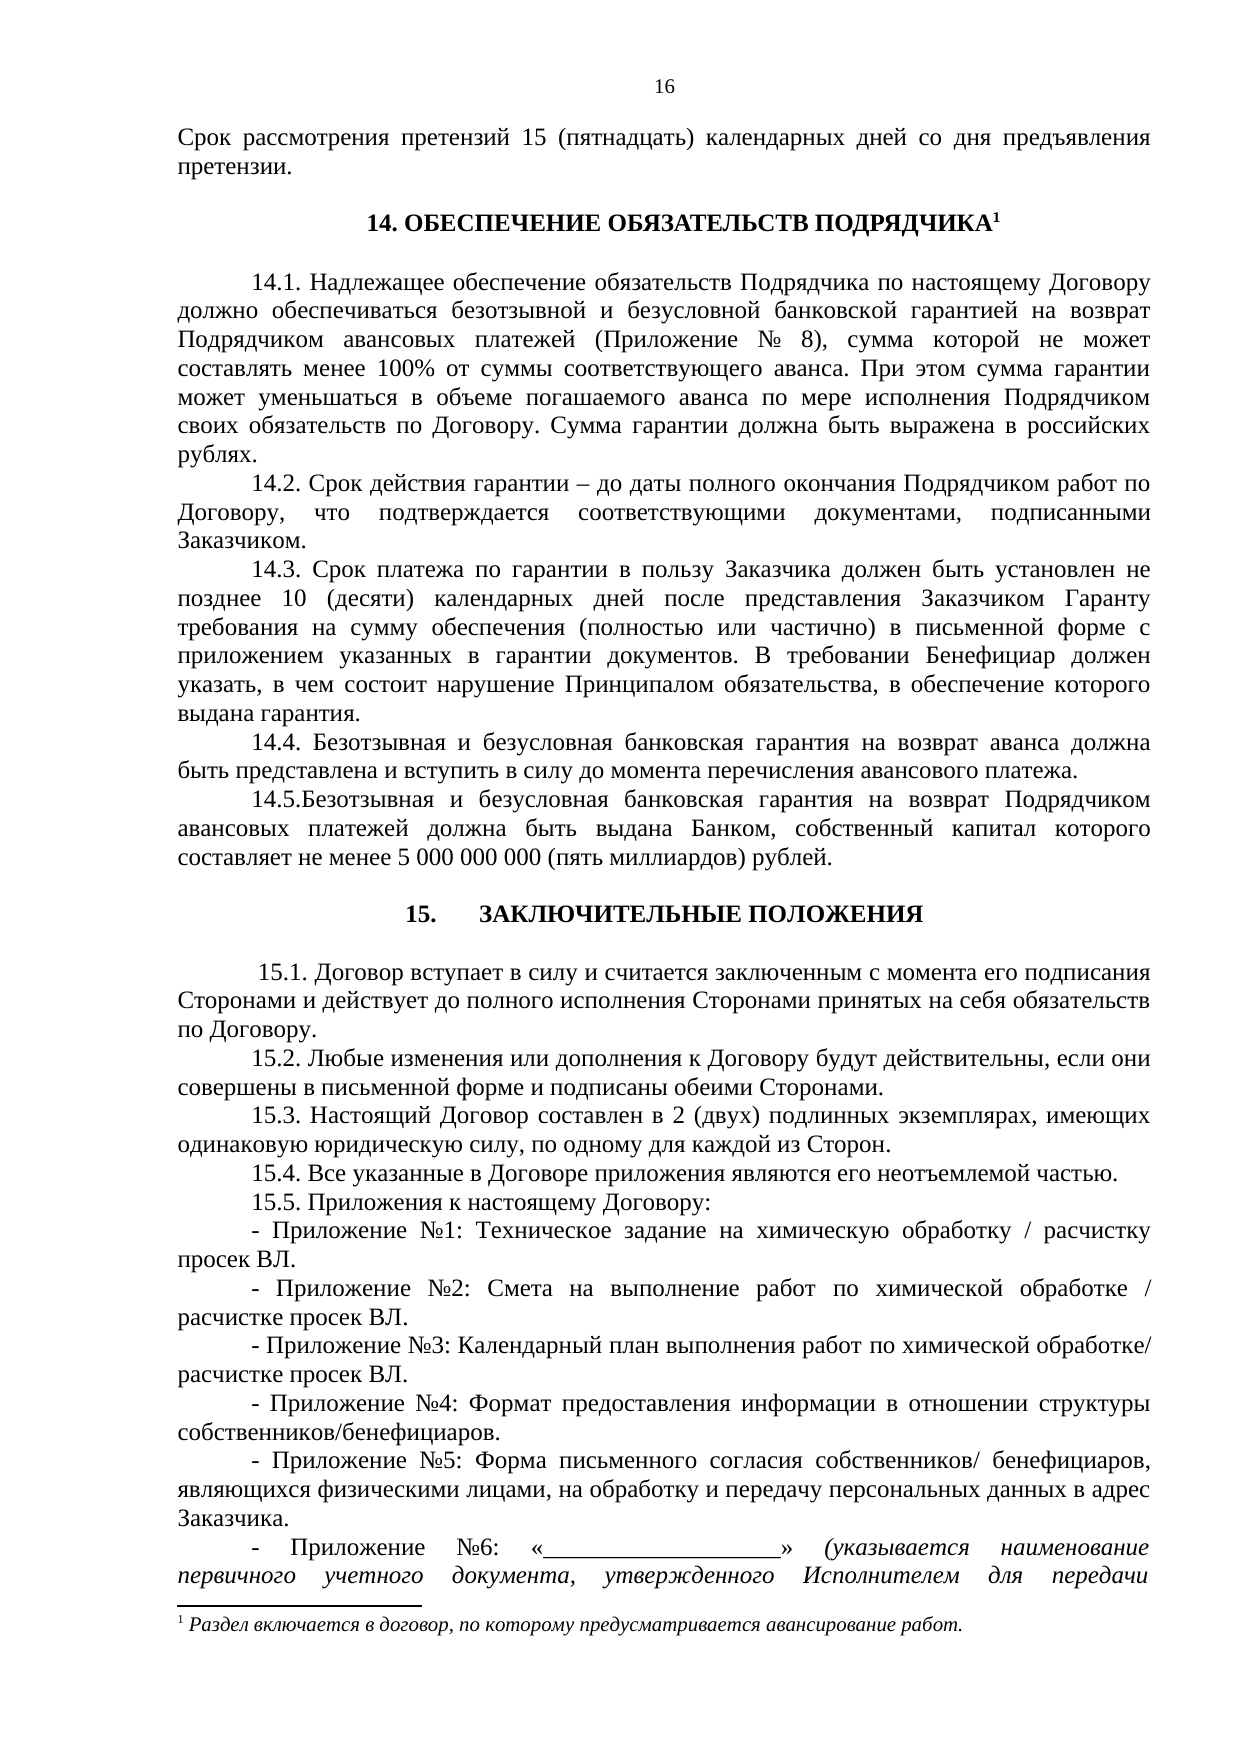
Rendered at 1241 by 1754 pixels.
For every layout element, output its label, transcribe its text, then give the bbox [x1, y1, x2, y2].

text 15.3. Настоящий Договор составлен в 2 (двух) подлинных экземплярах, имеющих одинаковую юридическую силу, по одному для каждой из Сторон. [177, 1100, 1152, 1158]
text 15.4. Все указанные в Договоре приложения являются его неотъемлемой частью. [177, 1158, 1152, 1187]
text - Приложение №2: Смета на выполнение работ по химической обработке / расчистке просек ВЛ. [177, 1273, 1152, 1330]
text 14.5.Безотзывная и безусловная банковская гарантия на возврат Подрядчиком авансовых платежей должна быть выдана Банком, собственный капитал которого составляет не менее 5 000 000 000 (пять миллиардов) рублей. [177, 784, 1152, 870]
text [177, 1532, 1152, 1589]
text - Приложение №3: Календарный план выполнения работ по химической обработке/ расчистке просек ВЛ. [177, 1330, 1152, 1388]
text - Приложение №4: Формат предоставления информации в отношении структуры собственников/бенефициаров. [177, 1388, 1152, 1445]
subtitle ОБЕСПЕЧЕНИЕ ОБЯЗАТЕЛЬСТВ ПОДРЯДЧИКА [215, 208, 1152, 238]
text 14.4. Безотзывная и безусловная банковская гарантия на возврат аванса должна быть представлена и вступить в силу до момента перечисления авансового платежа. [177, 727, 1152, 784]
text 14.3. Срок платежа по гарантии в пользу Заказчика должен быть установлен не позднее 10 (десяти) календарных дней после представления Заказчиком Гаранту требования на сумму обеспечения (полностью или частично) в письменной форме с приложением указанных в гарантии документов. В требовании Бенефициар должен указать, в чем состоит нарушение Принципалом обязательства, в обеспечение которого выдана гарантия. [177, 554, 1152, 727]
text - Приложение №1: Техническое задание на химическую обработку / расчистку просек ВЛ. [177, 1215, 1152, 1273]
text 14.2. Срок действия гарантии – до даты полного окончания Подрядчиком работ по Договору, что подтверждается соответствующими документами, подписанными Заказчиком. [177, 468, 1152, 554]
text 15.1. Договор вступает в силу и считается заключенным с момента его подписания Сторонами и действует до полного исполнения Сторонами принятых на себя обязательств по Договору. [177, 957, 1152, 1043]
text - Приложение №5: Форма письменного согласия собственников/ бенефициаров, являющихся физическими лицами, на обработку и передачу персональных данных в адрес Заказчика. [177, 1445, 1152, 1532]
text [177, 122, 1152, 179]
text 15.2. Любые изменения или дополнения к Договору будут действительны, если они совершены в письменной форме и подписаны обеими Сторонами. [177, 1043, 1152, 1100]
list ЗАКЛЮЧИТЕЛЬНЫЕ ПОЛОЖЕНИЯ [177, 899, 1152, 928]
text 15.5. Приложения к настоящему Договору: [177, 1187, 1152, 1215]
text 14.1. Надлежащее обеспечение обязательств Подрядчика по настоящему Договору должно обеспечиваться безотзывной и безусловной банковской гарантией на возврат Подрядчиком авансовых платежей (Приложение № 8), сумма которой не может составлять менее 100% от суммы соответствующего аванса. При этом сумма гарантии может уменьшаться в объеме погашаемого аванса по мере исполнения Подрядчиком своих обязательств по Договору. Сумма гарантии должна быть выражена в российских рублях. [177, 267, 1152, 468]
